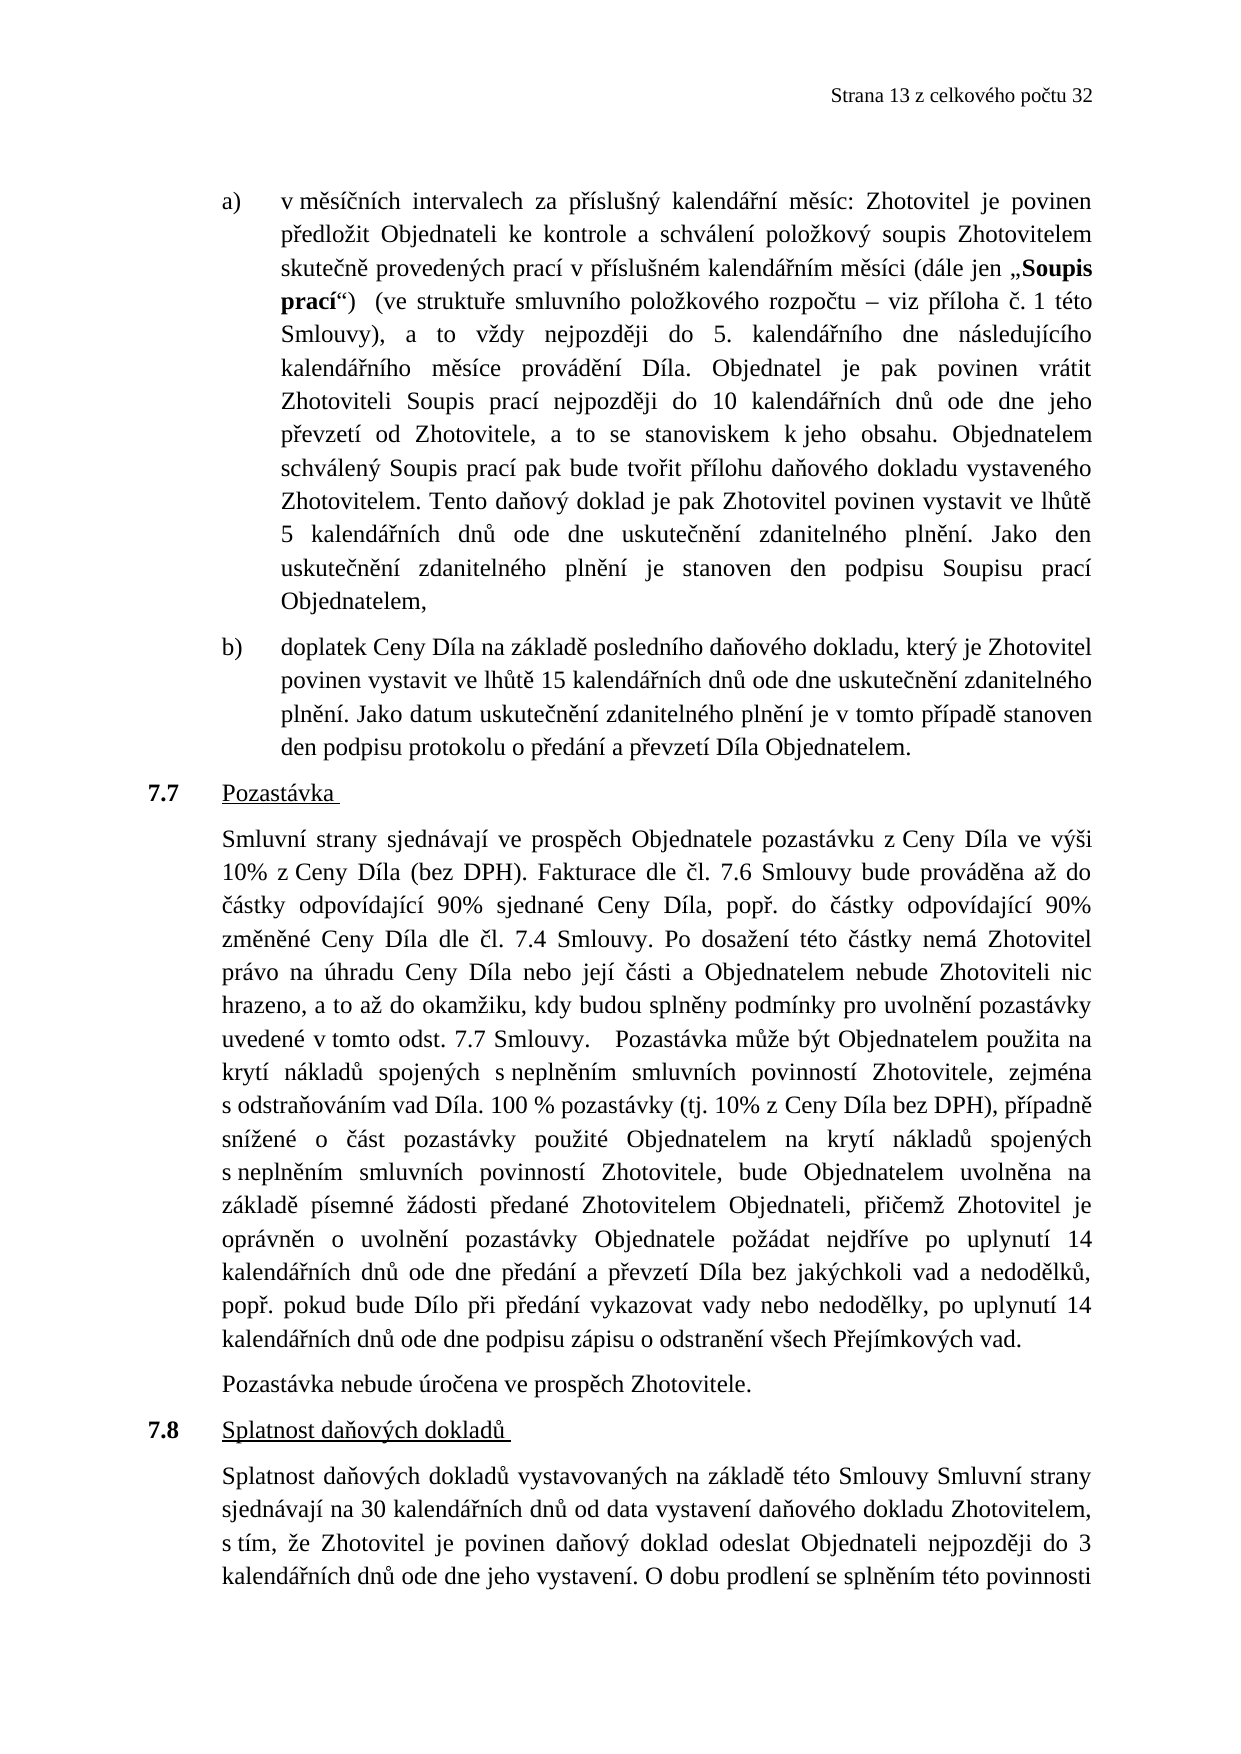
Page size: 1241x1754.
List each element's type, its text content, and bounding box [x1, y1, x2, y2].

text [222, 1457, 1092, 1590]
text Pozastávka nebude úročena ve prospěch Zhotovitele. [222, 1365, 1092, 1398]
list doplatek Ceny Díla na základě posledního daňového dokladu, který je Zhotovitel povinen vystavit ve lhůtě 15 kalendářních dnů ode dne uskutečnění zdanitelného plnění. Jako datum uskutečnění zdanitelného plnění je v tomto případě stanoven den podpisu protokolu o předání a převzetí Díla Objednatelem. [222, 627, 1092, 761]
text Pozastávka [148, 773, 1092, 807]
text Splatnost daňových dokladů [148, 1411, 1092, 1444]
list v měsíčních intervalech za příslušný kalendářní měsíc: Zhotovitel je povinen předložit Objednateli ke kontrole a schválení položkový soupis Zhotovitelem skutečně provedených prací v příslušném kalendářním měsíci (dále jen „Soupis prací“) (ve struktuře smluvního položkového rozpočtu – viz příloha č. 1 této Smlouvy), a to vždy nejpozději do 5. kalendářního dne následujícího kalendářního měsíce provádění Díla. Objednatel je pak povinen vrátit Zhotoviteli Soupis prací nejpozději do 10 kalendářních dnů ode dne jeho převzetí od Zhotovitele, a to se stanoviskem k jeho obsahu. Objednatelem schválený Soupis prací pak bude tvořit přílohu daňového dokladu vystaveného Zhotovitelem. Tento daňový doklad je pak Zhotovitel povinen vystavit ve lhůtě 5 kalendářních dnů ode dne uskutečnění zdanitelného plnění. Jako den uskutečnění zdanitelného plnění je stanoven den podpisu Soupisu prací Objednatelem, [222, 182, 1092, 615]
text Smluvní strany sjednávají ve prospěch Objednatele pozastávku z Ceny Díla ve výši 10% z Ceny Díla (bez DPH). Fakturace dle čl. 7.6 Smlouvy bude prováděna až do částky odpovídající 90% sjednané Ceny Díla, popř. do částky odpovídající 90% změněné Ceny Díla dle čl. 7.4 Smlouvy. Po dosažení této částky nemá Zhotovitel právo na úhradu Ceny Díla nebo její části a Objednatelem nebude Zhotoviteli nic hrazeno, a to až do okamžiku, kdy budou splněny podmínky pro uvolnění pozastávky uvedené v tomto odst. 7.7 Smlouvy. Pozastávka může být Objednatelem použita na krytí nákladů spojených s neplněním smluvních povinností Zhotovitele, zejména s odstraňováním vad Díla. 100 % pozastávky (tj. 10% z Ceny Díla bez DPH), případně snížené o část pozastávky použité Objednatelem na krytí nákladů spojených s neplněním smluvních povinností Zhotovitele, bude Objednatelem uvolněna na základě písemné žádosti předané Zhotovitelem Objednateli, přičemž Zhotovitel je oprávněn o uvolnění pozastávky Objednatele požádat nejdříve po uplynutí 14 kalendářních dnů ode dne předání a převzetí Díla bez jakýchkoli vad a nedodělků, popř. pokud bude Dílo při předání vykazovat vady nebo nedodělky, po uplynutí 14 kalendářních dnů ode dne podpisu zápisu o odstranění všech Přejímkových vad. [222, 819, 1092, 1352]
